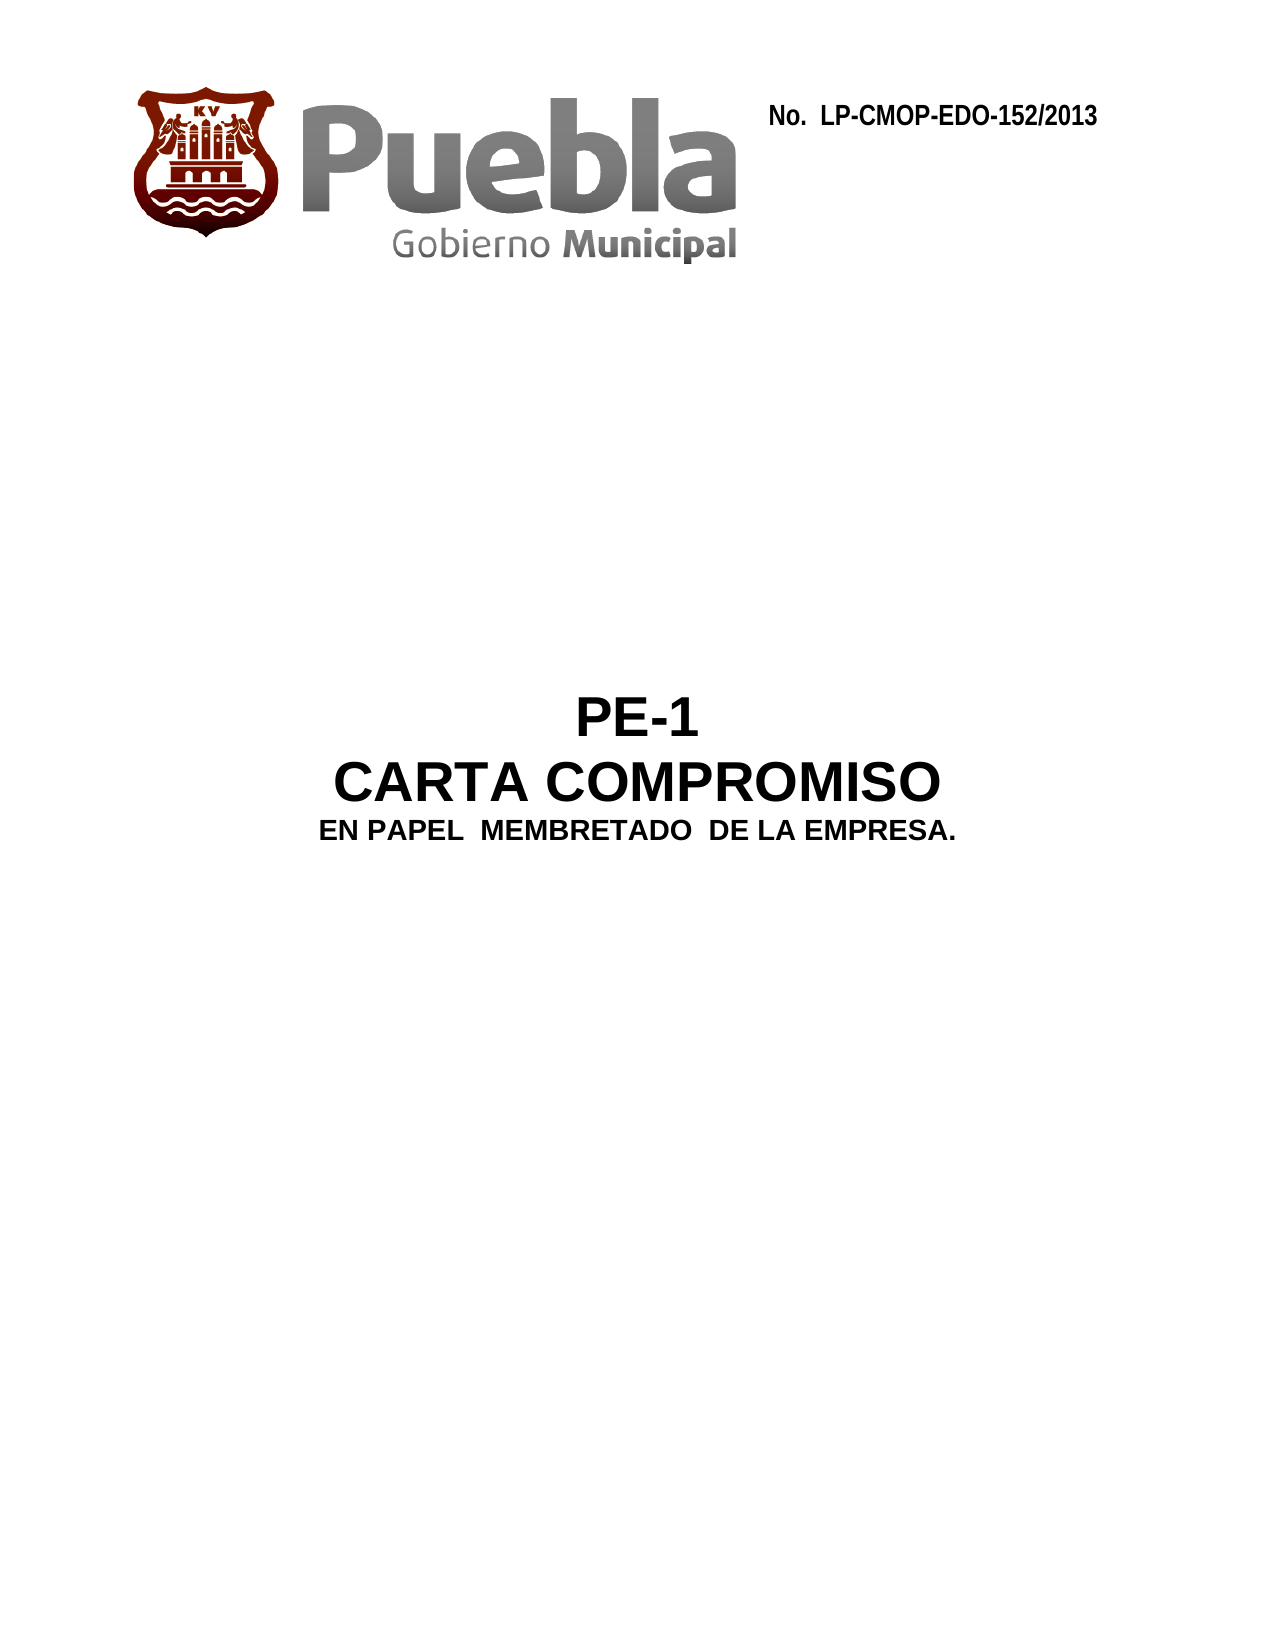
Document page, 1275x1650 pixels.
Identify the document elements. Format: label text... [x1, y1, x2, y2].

picture [133, 87, 736, 264]
text PE-1 [177, 683, 1098, 748]
text EN PAPEL MEMBRETADO DE [177, 813, 1098, 846]
text CARTA COMPROMISO [177, 748, 1098, 813]
